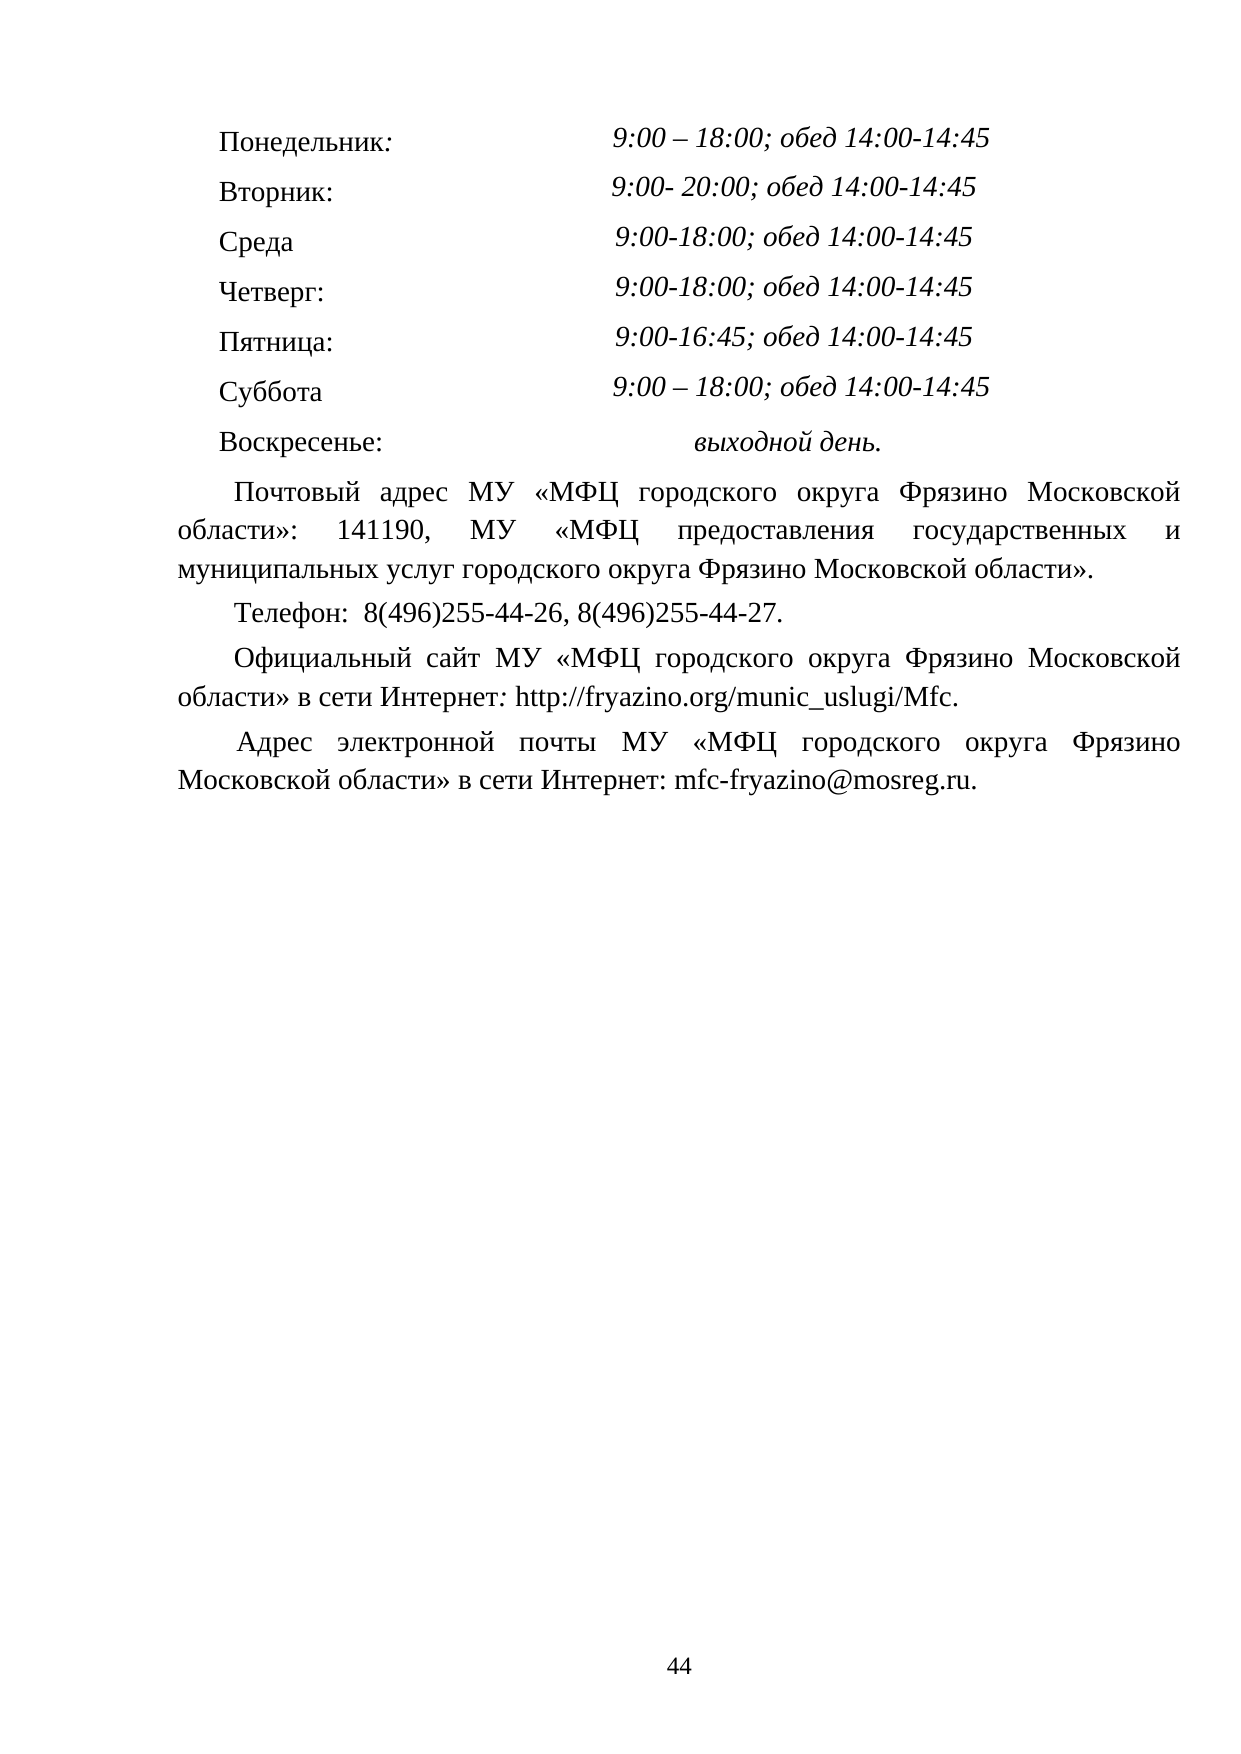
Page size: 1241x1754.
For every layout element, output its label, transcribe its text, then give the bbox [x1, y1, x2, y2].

text Почтовый адрес МУ «МФЦ городского округа Фрязино Московской области»: 141190, МУ «МФЦ предоставления государственных и муниципальных услуг городского округа Фрязино Московской области». [177, 474, 1181, 584]
table_cell 9:00-16:45; обед 14:00-14:45 [425, 318, 1151, 368]
table_cell Четверг: [207, 268, 425, 318]
table_cell 9:00-18:00; обед 14:00-14:45 [425, 218, 1151, 268]
table_cell 9:00-18:00; обед 14:00-14:45 [425, 268, 1151, 318]
table_cell Среда [207, 218, 425, 268]
table_cell 9:00- 20:00; обед 14:00-14:45 [425, 168, 1151, 218]
table_cell Суббота [207, 368, 425, 417]
table_header 9:00 – 18:00; обед 14:00-14:45 [425, 118, 1151, 168]
table_header Понедельник: [207, 118, 425, 168]
table_cell Воскресенье: [207, 418, 425, 467]
table_cell Вторник: [207, 168, 425, 218]
table_cell выходной день. [425, 418, 1151, 467]
text Адрес электронной почты МУ «МФЦ городского округа Фрязино Московской области» в сети Интернет: mfc-fryazino@mosreg.ru. [177, 724, 1181, 796]
table_cell Пятница: [207, 318, 425, 368]
text Телефон: 8(496)255-44-26, 8(496)255-44-27. [177, 596, 1181, 629]
text Официальный сайт МУ «МФЦ городского округа Фрязино Московской области» в сети Интернет: http://fryazino.org/munic_uslugi/Mfc. [177, 640, 1181, 712]
table_cell 9:00 – 18:00; обед 14:00-14:45 [425, 368, 1151, 417]
